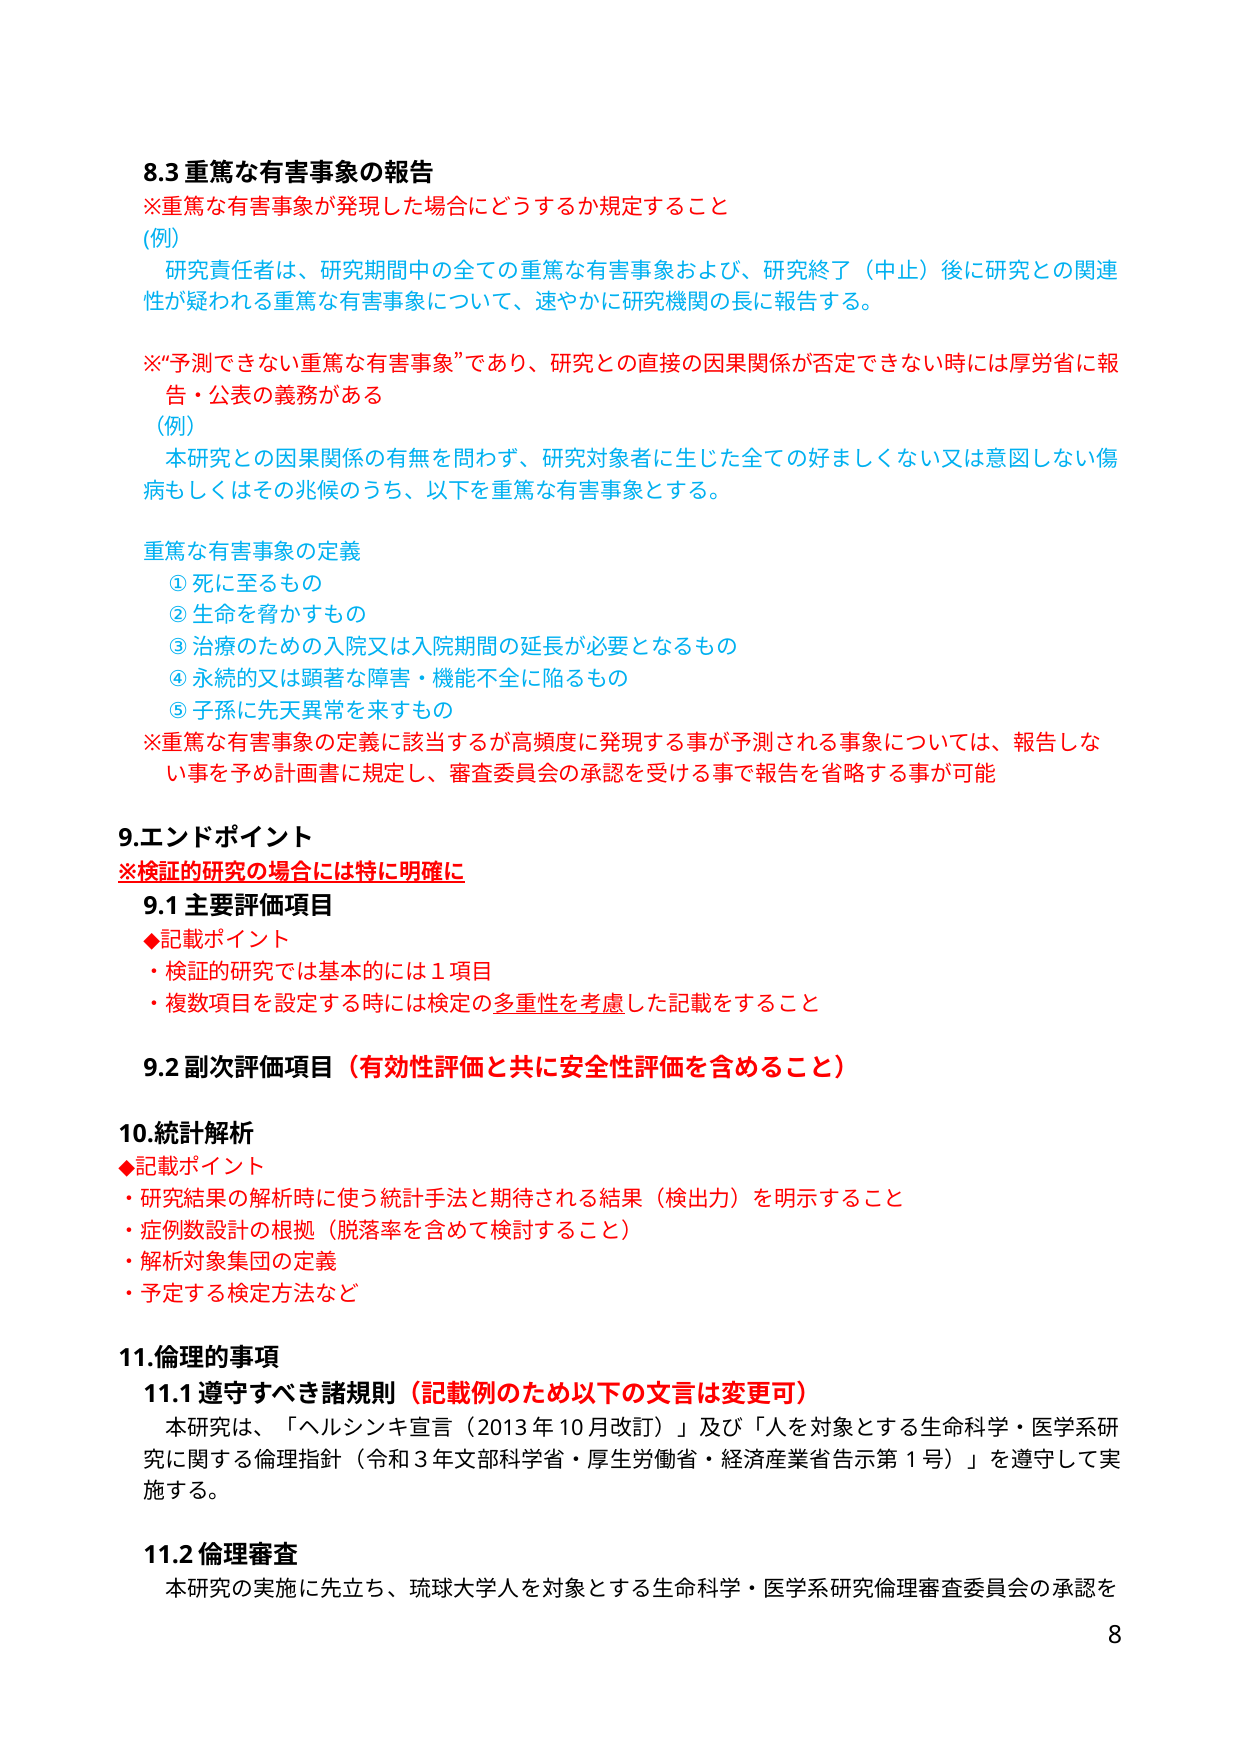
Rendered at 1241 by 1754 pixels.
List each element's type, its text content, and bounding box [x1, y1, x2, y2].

text ◆記載ポイント [143, 922, 1122, 954]
text 本研究は、「ヘルシンキ宣言（2013年10月改訂）」及び「人を対象とする生命科学・医学系研究に関する倫理指針（令和３年文部科学省・厚生労働省・経済産業省告示第1号）」を遵守して実施する。 [143, 1410, 1122, 1505]
text ※検証的研究の場合には特に明確に [118, 854, 1122, 886]
text ◆記載ポイント [118, 1149, 1122, 1181]
list ②生命を脅かすもの [168, 597, 1122, 629]
text ・研究結果の解析時に使う統計手法と期待される結果（検出力）を明示すること [118, 1181, 1122, 1213]
subtitle 9.エンドポイント [118, 818, 1122, 854]
text ※重篤な有害事象が発現した場合にどうするか規定すること [143, 189, 1122, 221]
subtitle 10.統計解析 [118, 1113, 1122, 1149]
text 重篤な有害事象の定義 [143, 534, 1122, 566]
text ※“予測できない重篤な有害事象”であり、研究との直接の因果関係が否定できない時には厚労省に報告・公表の義務がある [143, 346, 1122, 409]
list ①死に至るもの [168, 566, 1122, 597]
text 研究責任者は、研究期間中の全ての重篤な有害事象および、研究終了（中止）後に研究との関連性が疑われる重篤な有害事象について、速やかに研究機関の長に報告する。 [143, 253, 1122, 316]
subtitle 11.2倫理審査 [143, 1535, 1122, 1571]
text ・予定する検定方法など [118, 1276, 1122, 1308]
subtitle 11.1遵守すべき諸規則（記載例のため以下の文言は変更可） [143, 1374, 1122, 1410]
text ・検証的研究では基本的には１項目 [143, 954, 1122, 986]
text 本研究との因果関係の有無を問わず、研究対象者に生じた全ての好ましくない又は意図しない傷病もしくはその兆候のうち、以下を重篤な有害事象とする。 [143, 441, 1122, 504]
list ⑤子孫に先天異常を来すもの [168, 693, 1122, 724]
text ・症例数設計の根拠（脱落率を含めて検討すること） [118, 1213, 1122, 1244]
list ③治療のための入院又は入院期間の延長が必要となるもの [168, 629, 1122, 661]
subtitle 9.2副次評価項目（有効性評価と共に安全性評価を含めること） [143, 1047, 1122, 1083]
subtitle 11.倫理的事項 [118, 1337, 1122, 1374]
text ・複数項目を設定する時には検定の多重性を考慮した記載をすること [143, 986, 1122, 1017]
text ・解析対象集団の定義 [118, 1244, 1122, 1276]
text ※重篤な有害事象の定義に該当するが高頻度に発現する事が予測される事象については、報告しない事を予め計画書に規定し、審査委員会の承認を受ける事で報告を省略する事が可能 [143, 724, 1122, 788]
text (例） [143, 221, 1122, 253]
text （例） [143, 409, 1122, 441]
subtitle 9.1主要評価項目 [143, 886, 1122, 922]
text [143, 1571, 1122, 1603]
subtitle 8.3重篤な有害事象の報告 [143, 153, 1122, 189]
list ④永続的又は顕著な障害・機能不全に陥るもの [168, 661, 1122, 693]
